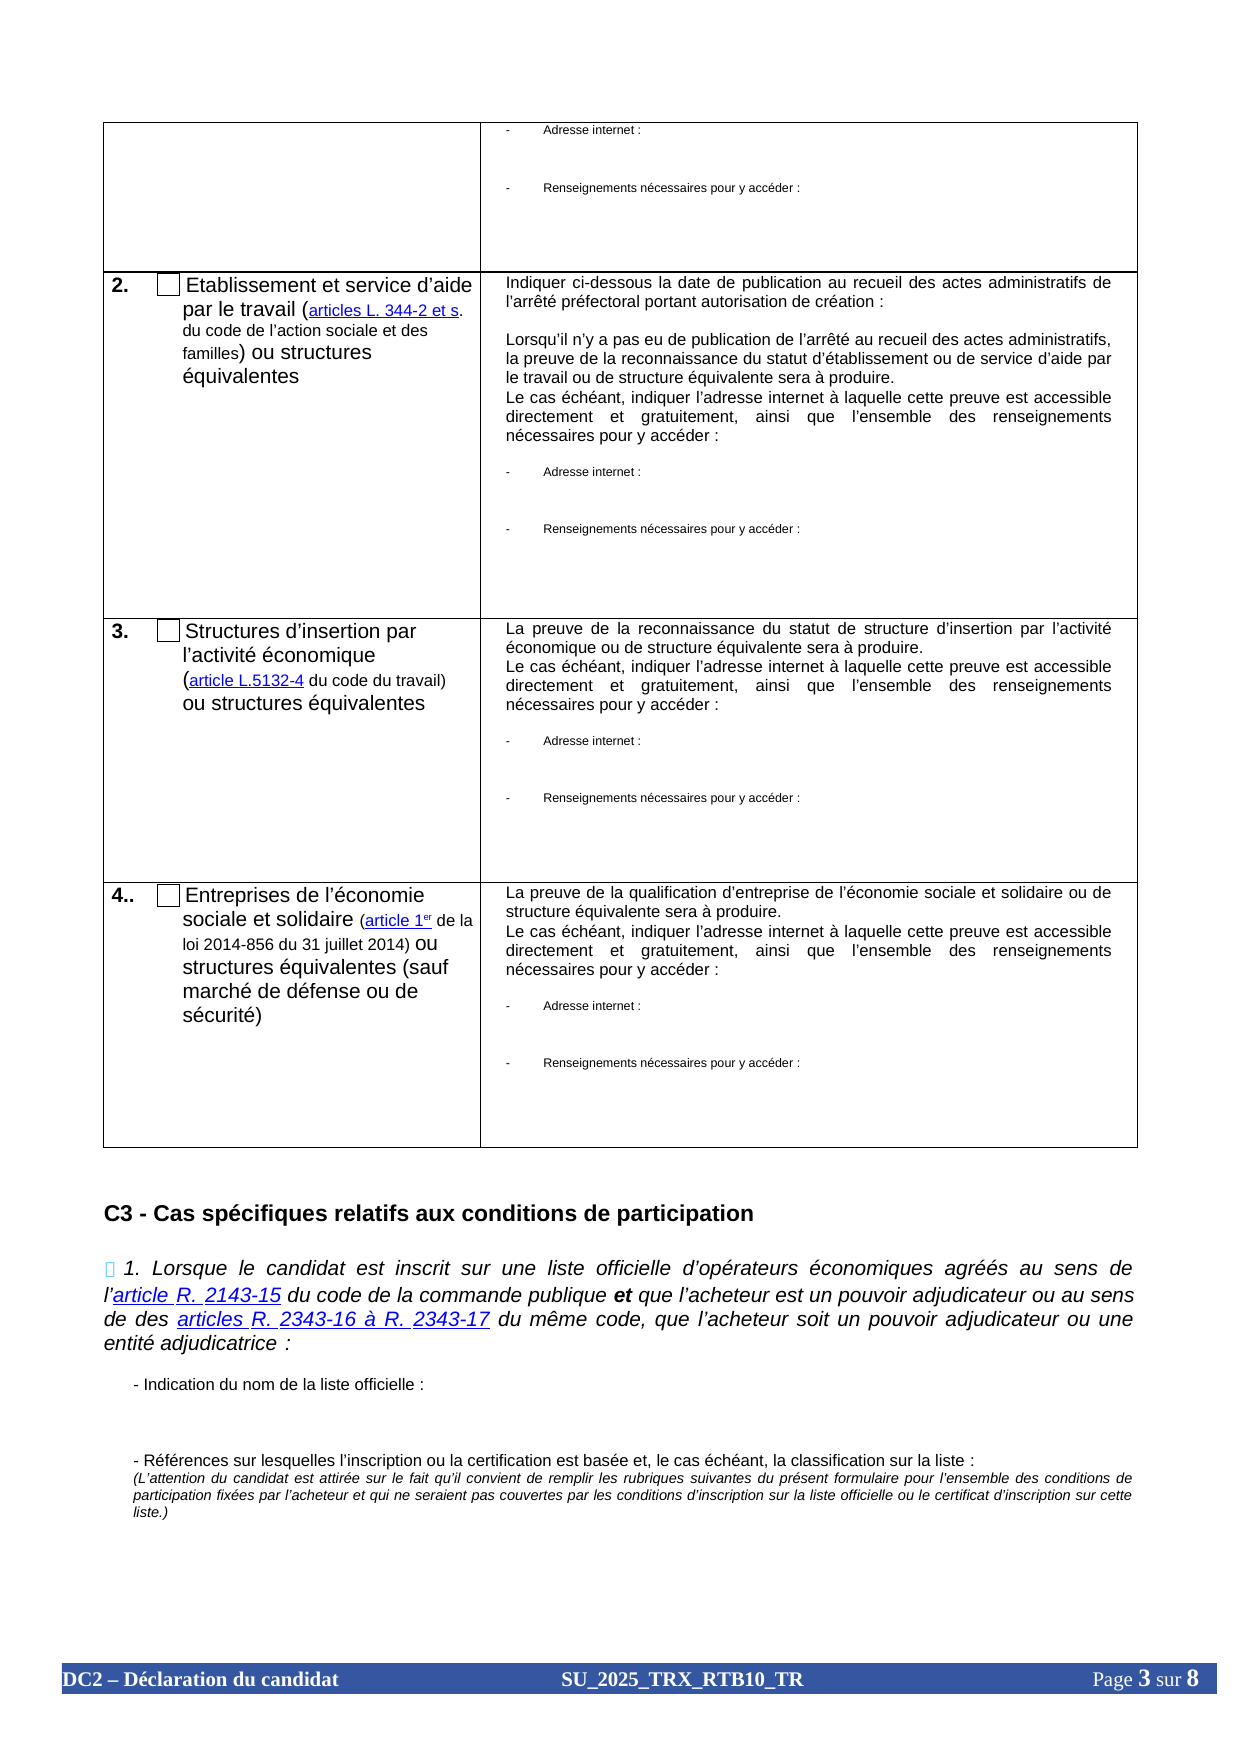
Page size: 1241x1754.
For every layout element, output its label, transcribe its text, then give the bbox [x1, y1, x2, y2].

table_cell La preuve de la qualification d’entreprise de l’économie sociale et solidaire ou de structure équivalente sera à produire. Le cas échéant, indiquer l’adresse internet à laquelle cette preuve est accessible directement et gratuitement, ainsi que l’ensemble des renseignements nécessaires pour y accéder : Adresse internet : Renseignements nécessaires pour y accéder : [481, 883, 1137, 1147]
table_cell Indiquer ci-dessous la date de publication au recueil des actes administratifs de l’arrêté préfectoral portant autorisation de création : Lorsqu’il n’y a pas eu de publication de l’arrêté au recueil des actes administratifs, la preuve de la reconnaissance du statut d’établissement ou de service d’aide par le travail ou de structure équivalente sera à produire. Le cas échéant, indiquer l’adresse internet à laquelle cette preuve est accessible directement et gratuitement, ainsi que l’ensemble des renseignements nécessaires pour y accéder : Adresse internet : Renseignements nécessaires pour y accéder : [481, 273, 1137, 617]
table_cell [104, 123, 480, 271]
text C3 - Cas spécifiques relatifs aux conditions de participation [103, 1200, 1137, 1227]
text - Indication du nom de la liste officielle : [133, 1374, 1137, 1393]
table_cell 3. Structures d’insertion par l’activité économique (article L.5132-4 du code du travail) ou structures équivalentes [104, 619, 480, 882]
table_cell 2. Etablissement et service d’aide par le travail (articles L. 344-2 et s. du code de l’action sociale et des familles) ou structures équivalentes [104, 273, 480, 617]
text - Références sur lesquelles l’inscription ou la certification est basée et, le cas échéant, la classification sur la liste : [133, 1451, 1137, 1470]
table_cell 4.. Entreprises de l’économie sociale et solidaire (article 1er de la loi 2014-856 du 31 juillet 2014) ou structures équivalentes (sauf marché de défense ou de sécurité) [104, 883, 480, 1147]
text  1. Lorsque le candidat est inscrit sur une liste officielle d’opérateurs économiques agréés au sens de l’article R. 2143-15 du code de la commande publique et que l’acheteur est un pouvoir adjudicateur ou au sens de des articles R. 2343-16 à R. 2343-17 du même code, que l’acheteur soit un pouvoir adjudicateur ou une entité adjudicatrice : [103, 1253, 1137, 1355]
text (L’attention du candidat est attirée sur le fait qu’il convient de remplir les rubriques suivantes du présent formulaire pour l’ensemble des conditions de participation fixées par l’acheteur et qui ne seraient pas couvertes par les conditions d’inscription sur la liste officielle ou le certificat d’inscription sur cette liste.) [133, 1470, 1137, 1520]
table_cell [481, 123, 1137, 271]
table_cell La preuve de la reconnaissance du statut de structure d’insertion par l’activité économique ou de structure équivalente sera à produire. Le cas échéant, indiquer l’adresse internet à laquelle cette preuve est accessible directement et gratuitement, ainsi que l’ensemble des renseignements nécessaires pour y accéder : Adresse internet : Renseignements nécessaires pour y accéder : [481, 619, 1137, 882]
